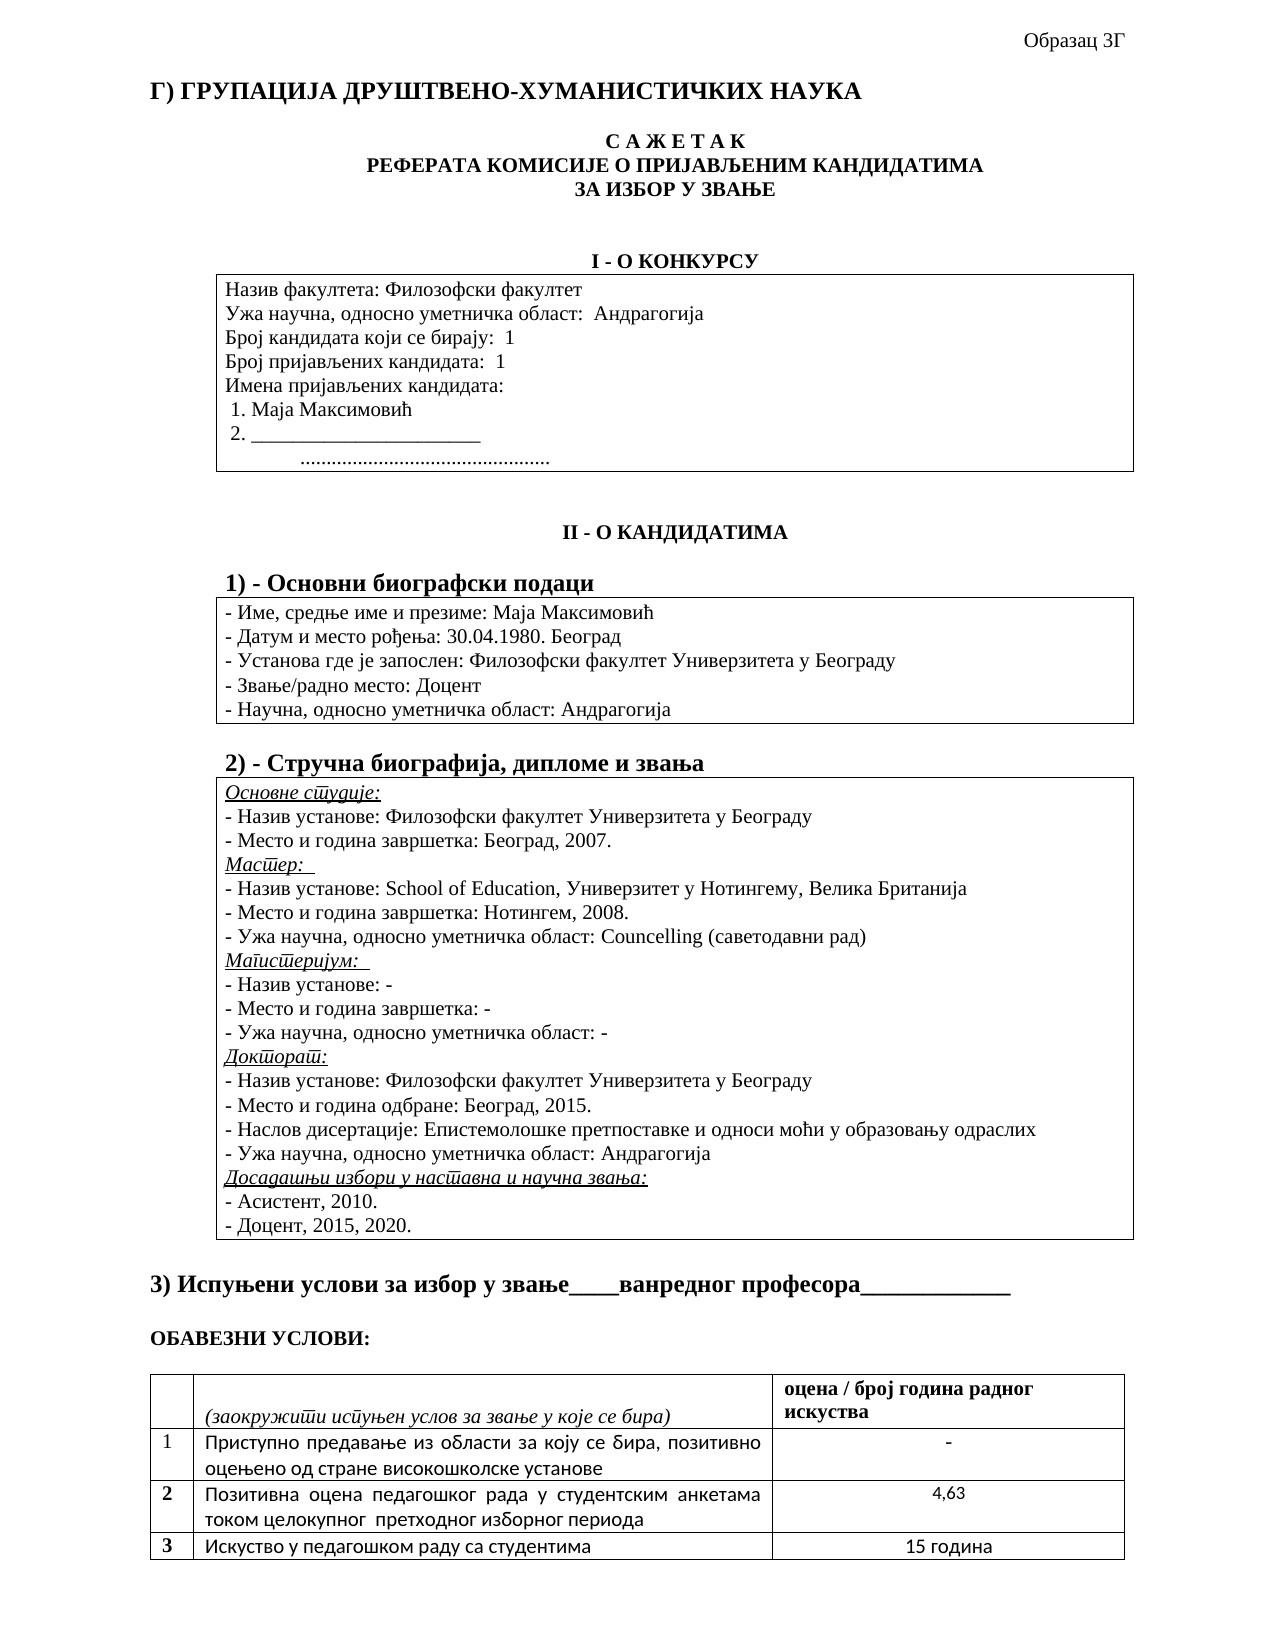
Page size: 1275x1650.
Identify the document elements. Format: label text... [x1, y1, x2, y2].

text - Име, средње име и презиме: Маја Максимовић [217, 598, 1133, 621]
text - Назив установе: - [217, 969, 1133, 993]
text - Ужа научна, односно уметничка област: Councelling (саветодавни рад) [217, 921, 1133, 945]
text - Асистент, 2010. [217, 1186, 1133, 1210]
text - Место и година завршетка: - [217, 993, 1133, 1017]
text 1) - Основни биографски подаци [225, 568, 1125, 597]
table_cell - [773, 1429, 1124, 1480]
text - Место и година одбране: Београд, 2015. [217, 1089, 1133, 1113]
table_cell 4,63 [773, 1481, 1124, 1532]
text - Установа где је запослен: Филозофски факултет Универзитета у Београду [217, 645, 1133, 669]
text Назив факултета: Филозофски факултет [217, 275, 1133, 297]
table_header [151, 1375, 193, 1428]
text 2) - Стручна биографија, дипломе и звања [225, 748, 1125, 777]
text - Доцент, 2015, 2020. [217, 1210, 1133, 1239]
table_cell Приступно предавање из области за коју се бира, позитивно оцењено од стране високошколске установе [194, 1429, 772, 1480]
text - Ужа научна, односно уметничка област: Андрагогија [217, 1137, 1133, 1162]
table_cell 2 [151, 1481, 193, 1532]
text - Место и година завршетка: Нотингем, 2008. [217, 897, 1133, 921]
table_header oценa / број година радног искуства [773, 1375, 1124, 1428]
text Г) ГРУПАЦИЈА ДРУШТВЕНО-ХУМАНИСТИЧКИХ НАУКА [150, 76, 1125, 105]
text Основне студије: [217, 778, 1133, 801]
text 1. Маја Максимовић [217, 394, 1133, 418]
text Мастер: [217, 849, 1133, 873]
text - Научна, односно уметничка област: Андрагогија [217, 693, 1133, 723]
text 2. ______________________ [217, 418, 1133, 442]
text ОБАВЕЗНИ УСЛОВИ: [150, 1326, 1125, 1350]
text РЕФЕРАТА КОМИСИЈЕ O ПРИЈАВЉЕНИМ КАНДИДАТИМА [225, 153, 1125, 177]
text ЗА ИЗБОР У ЗВАЊЕ [225, 177, 1125, 201]
text С А Ж Е Т А К [225, 129, 1125, 153]
table_cell Позитивна оцена педагошког рада у студентским анкетама током целокупног претходног изборног периода [194, 1481, 772, 1532]
text I - О КОНКУРСУ [225, 249, 1125, 273]
text - Звање/радно место: Доцент [217, 669, 1133, 693]
text ................................................ [217, 442, 1133, 471]
text - Назив установе: School of Education, Универзитет у Нотингему, Велика Британија [217, 873, 1133, 897]
table_cell 1 [151, 1429, 193, 1480]
text Број кандидата који се бирају: 1 [217, 322, 1133, 346]
text Ужа научна, oдносно уметничка област: Андрагогија [217, 297, 1133, 322]
text - Датум и место рођења: 30.04.1980. Београд [217, 621, 1133, 645]
table_cell 3 [151, 1533, 193, 1558]
text II - О КАНДИДАТИМА [225, 520, 1125, 544]
text - Назив установе: Филозофски факултет Универзитета у Београду [217, 1065, 1133, 1089]
text Имена пријављених кандидата: [217, 370, 1133, 394]
text Образац 3Г [150, 28, 1125, 52]
text Магистеријум: [217, 945, 1133, 969]
text 3) Испуњени услови за избор у звање____ванредног професора____________ [150, 1269, 1125, 1297]
text - Наслов дисертације: Епистемолошке претпоставке и односи моћи у образовању одраслих [217, 1113, 1133, 1137]
text Досадашњи избори у наставна и научна звања: [217, 1162, 1133, 1186]
table_cell Искуство у педагошком раду са студентима [194, 1533, 772, 1558]
text Докторат: [217, 1041, 1133, 1065]
text - Место и година завршетка: Београд, 2007. [217, 825, 1133, 849]
text - Ужа научна, односно уметничка област: - [217, 1017, 1133, 1041]
table_header (заокружити испуњен услов за звање у које се бира) [194, 1375, 772, 1428]
table_cell 15 година [773, 1533, 1124, 1558]
text - Назив установе: Филозофски факултет Универзитета у Београду [217, 801, 1133, 825]
text Број пријављених кандидата: 1 [217, 346, 1133, 370]
